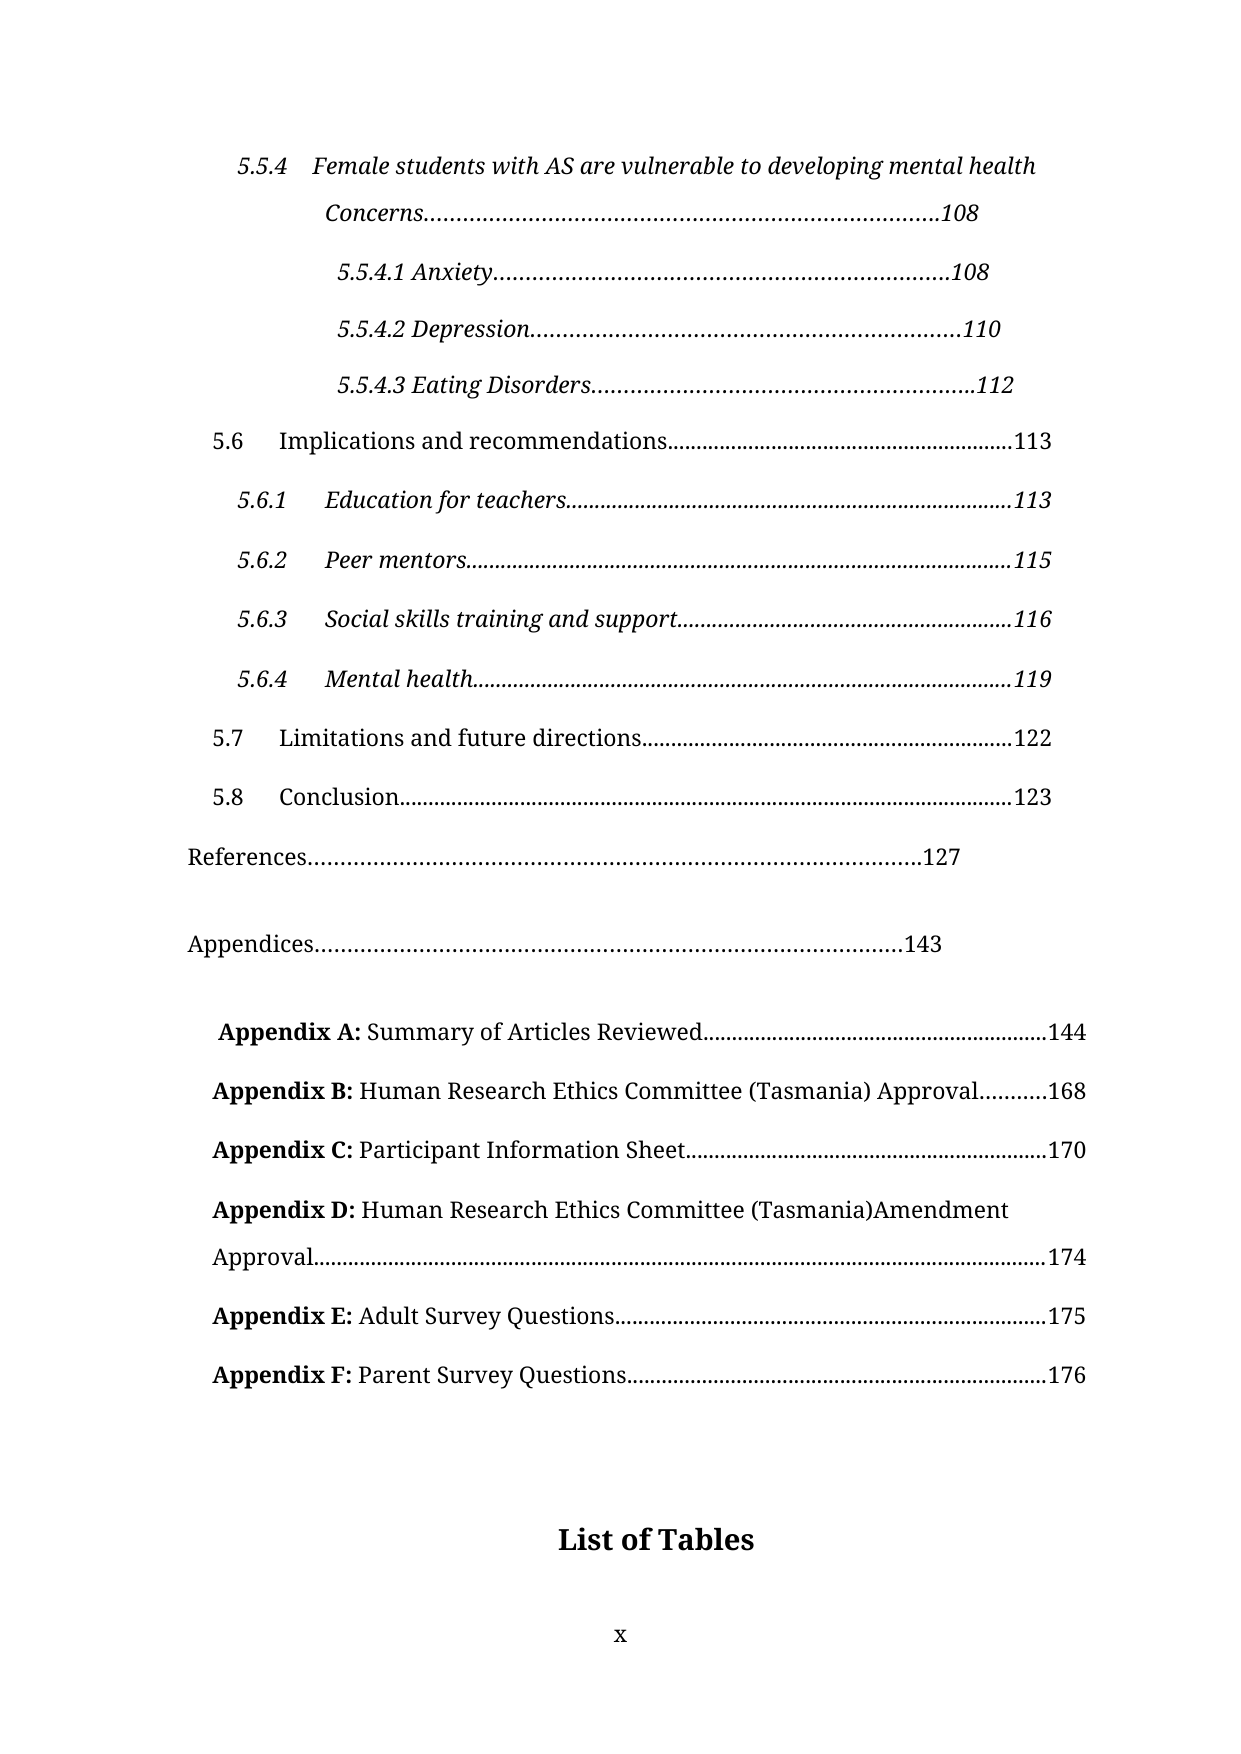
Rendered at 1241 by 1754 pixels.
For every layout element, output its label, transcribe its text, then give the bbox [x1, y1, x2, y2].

text 5.5.4 Female students with AS are vulnerable to developing mental health Concerns…………………………………………………………………….108 [237, 150, 1053, 228]
text 5.5.4.2 Depression…………………………………………………………110 [187, 312, 1053, 344]
text 5.7 Limitations and future directions 122 [212, 722, 1053, 753]
text Appendix B: Human Research Ethics Committee (Tasmania) Approval 168 [212, 1075, 1053, 1106]
text References………………………………………………………………………………….127 [187, 841, 1053, 872]
text 5.5.4.1 Anxiety…………………………………………………………….108 [187, 256, 1053, 287]
text 5.8 Conclusion 123 [212, 781, 1053, 812]
text Appendix F: Parent Survey Questions 176 [212, 1359, 1053, 1391]
text 5.6 Implications and recommendations 113 [212, 425, 1053, 456]
text 5.6.2 Peer mentors 115 [237, 544, 1053, 575]
text 5.6.1 Education for teachers 113 [237, 484, 1053, 516]
text 5.5.4.3 Eating Disorders…………………………………………………..112 [187, 369, 1053, 400]
text Appendix D: Human Research Ethics Committee (Tasmania)Amendment Approval 174 [212, 1194, 1053, 1272]
text Appendix C: Participant Information Sheet 170 [212, 1134, 1053, 1166]
text 5.6.4 Mental health 119 [237, 662, 1053, 694]
subtitle List of Tables [187, 1519, 1125, 1558]
text Appendix E: Adult Survey Questions 175 [212, 1300, 1053, 1331]
text 5.6.3 Social skills training and support 116 [237, 603, 1053, 634]
text Appendix A: Summary of Articles Reviewed 144 [212, 1016, 1053, 1047]
text Appendices………………………………………………………………………………143 [187, 928, 1053, 959]
